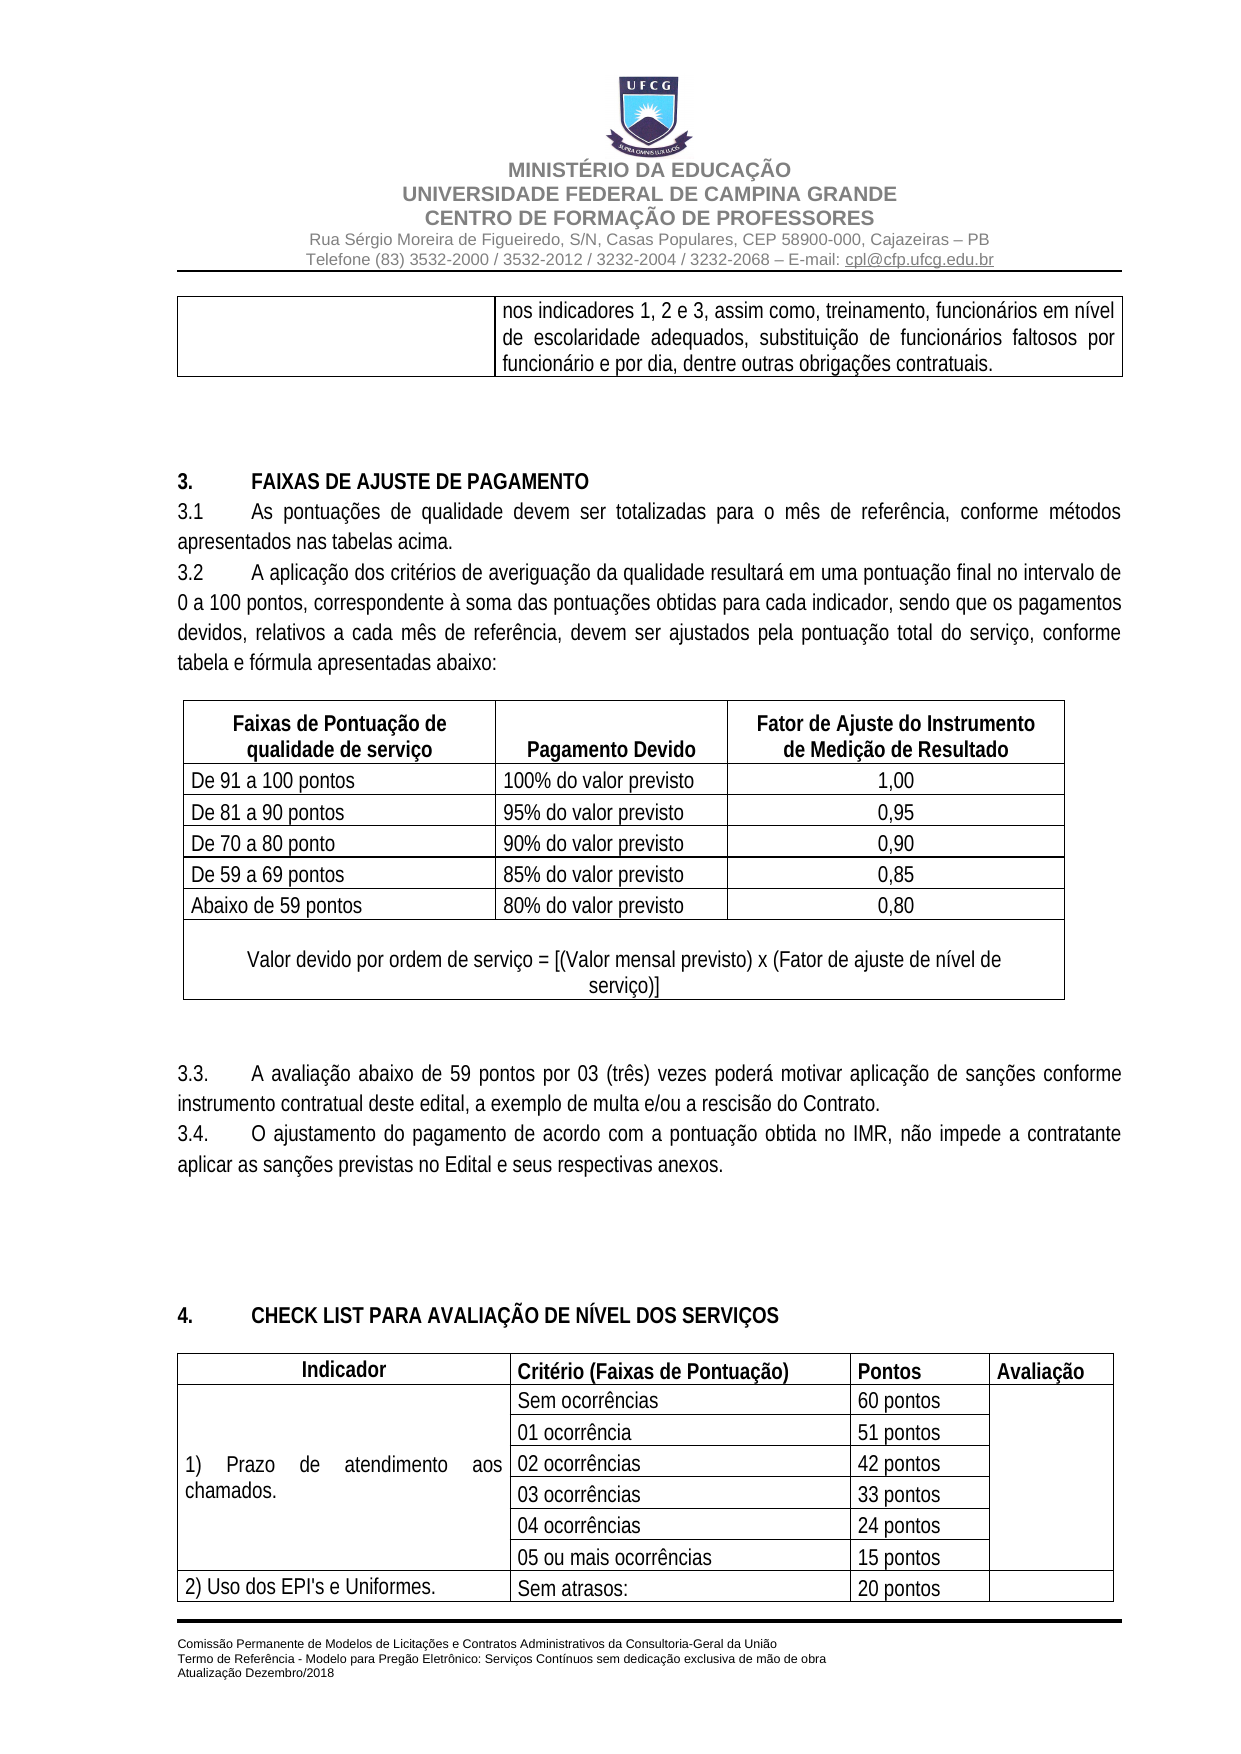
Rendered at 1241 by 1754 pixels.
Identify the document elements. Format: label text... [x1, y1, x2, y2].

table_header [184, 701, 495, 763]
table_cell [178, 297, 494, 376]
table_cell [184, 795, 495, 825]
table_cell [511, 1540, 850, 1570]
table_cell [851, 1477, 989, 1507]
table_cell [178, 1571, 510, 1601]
list O ajustamento do pagamento de acordo com a pontuação obtida no IMR, não impede a contratante aplicar as sanções previstas no Edital e seus respectivas anexos. [177, 1120, 1122, 1177]
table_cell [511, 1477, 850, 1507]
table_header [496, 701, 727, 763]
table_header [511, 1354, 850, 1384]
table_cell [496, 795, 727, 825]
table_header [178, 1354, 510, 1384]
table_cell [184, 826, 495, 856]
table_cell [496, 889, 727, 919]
picture [605, 73, 695, 159]
list A avaliação abaixo de 59 pontos por 03 (três) vezes poderá motivar aplicação de sanções conforme instrumento contratual deste edital, a exemplo de multa e/ou a rescisão do Contrato. [177, 1060, 1122, 1117]
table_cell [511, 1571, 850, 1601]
list A aplicação dos critérios de averiguação da qualidade resultará em uma pontuação final no intervalo de 0 a 100 pontos, correspondente à soma das pontuações obtidas para cada indicador, sendo que os pagamentos devidos, relativos a cada mês de referência, devem ser ajustados pela pontuação total do serviço, conforme tabela e fórmula apresentadas abaixo: [177, 558, 1122, 675]
list FAIXAS DE AJUSTE DE PAGAMENTO [177, 468, 1122, 494]
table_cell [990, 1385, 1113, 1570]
list CHECK LIST PARA AVALIAÇÃO DE NÍVEL DOS SERVIÇOS [177, 1302, 1122, 1328]
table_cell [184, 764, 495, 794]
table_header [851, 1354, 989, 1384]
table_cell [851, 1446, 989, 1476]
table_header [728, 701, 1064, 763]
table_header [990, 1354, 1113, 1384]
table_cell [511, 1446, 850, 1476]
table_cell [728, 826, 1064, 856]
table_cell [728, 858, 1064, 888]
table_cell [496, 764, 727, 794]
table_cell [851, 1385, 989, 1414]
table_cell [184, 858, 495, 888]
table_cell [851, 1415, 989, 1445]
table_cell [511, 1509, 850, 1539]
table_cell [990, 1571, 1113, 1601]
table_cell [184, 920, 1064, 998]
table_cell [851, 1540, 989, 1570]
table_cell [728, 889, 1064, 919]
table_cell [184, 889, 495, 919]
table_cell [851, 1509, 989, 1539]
list As pontuações de qualidade devem ser totalizadas para o mês de referência, conforme métodos apresentados nas tabelas acima. [177, 498, 1122, 554]
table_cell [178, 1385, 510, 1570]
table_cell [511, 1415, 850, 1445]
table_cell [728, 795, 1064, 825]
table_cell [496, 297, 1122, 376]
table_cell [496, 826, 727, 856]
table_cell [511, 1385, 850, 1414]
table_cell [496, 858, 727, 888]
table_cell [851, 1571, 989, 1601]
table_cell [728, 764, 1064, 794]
